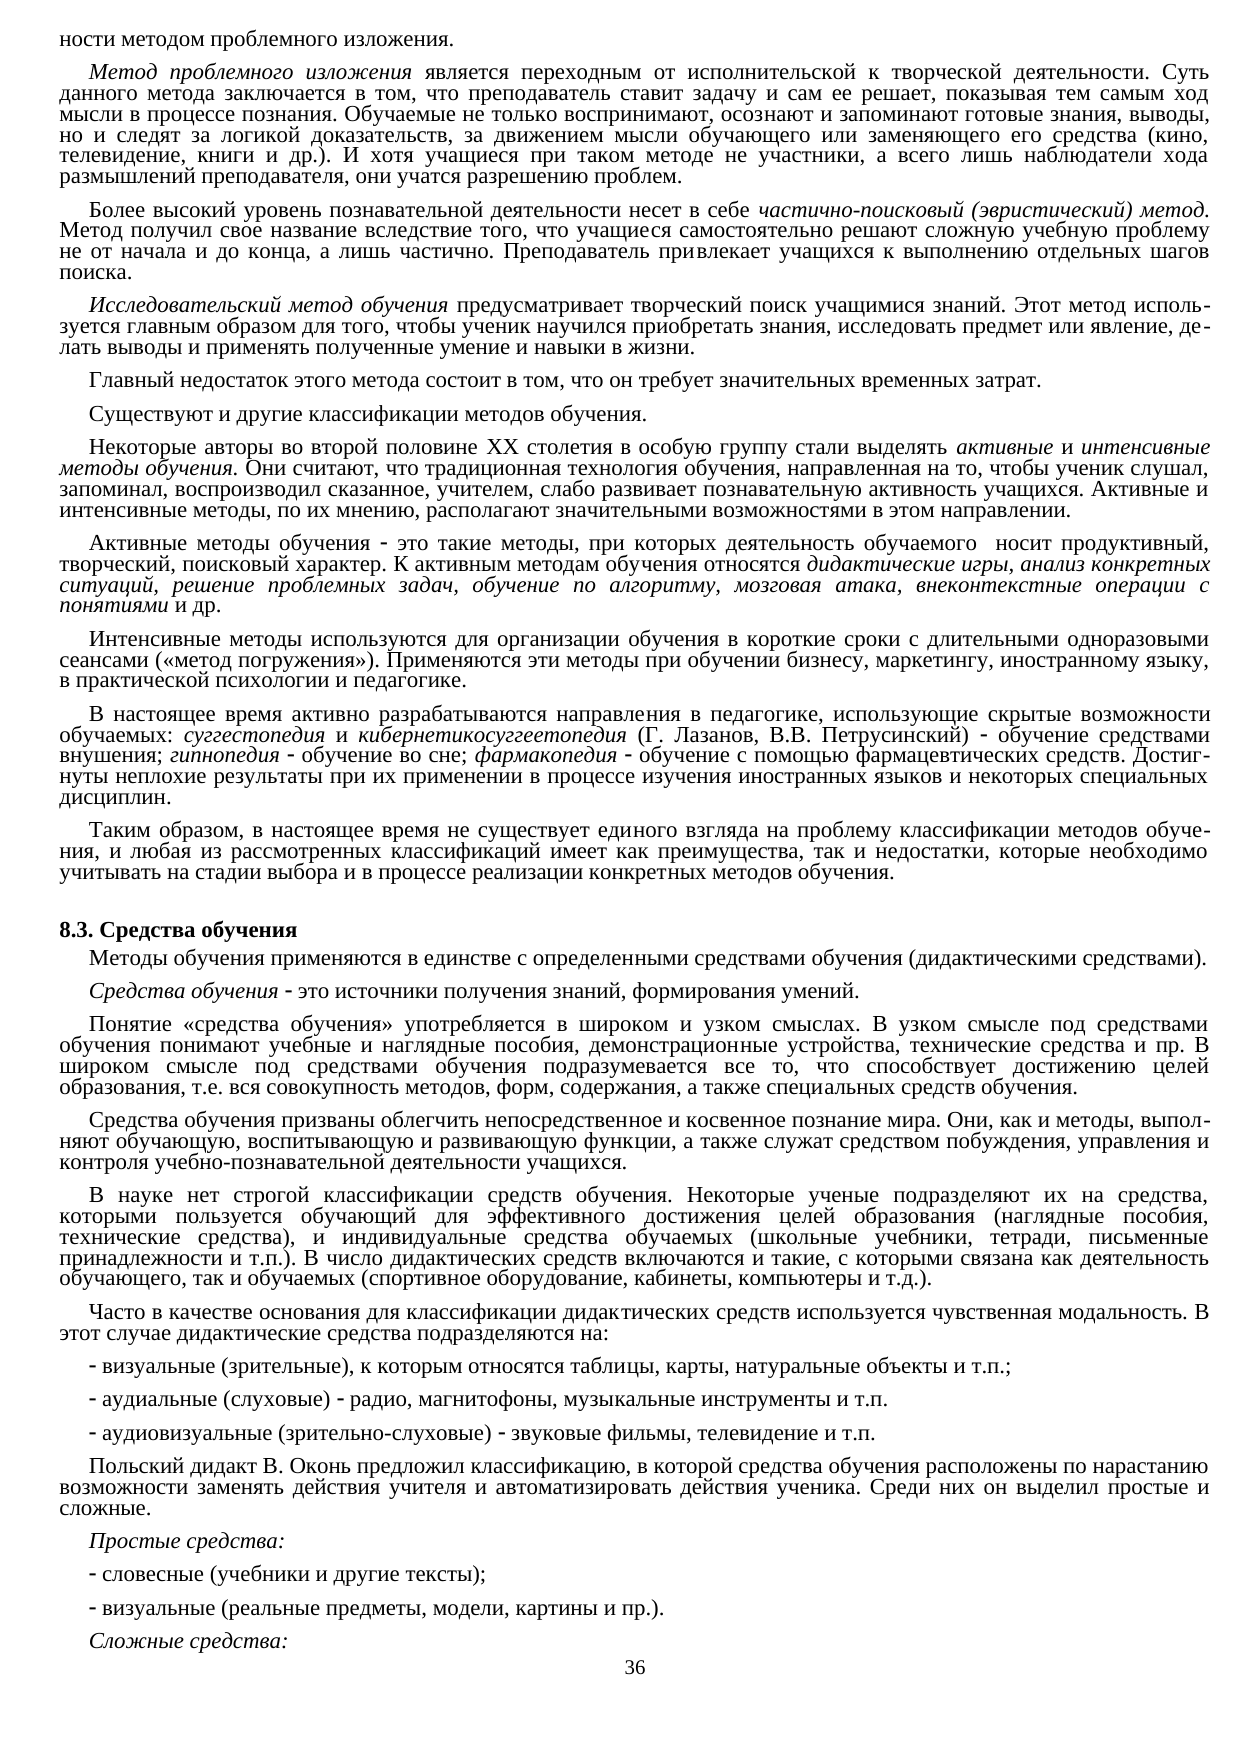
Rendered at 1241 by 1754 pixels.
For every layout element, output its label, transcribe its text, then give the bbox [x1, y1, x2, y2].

text Таким образом, в настоящее время не существует единого взгляда на проблему классификации методов обучения, и любая из рассмотренных классификаций имеет как преимущества, так и недостатки, которые необходимо учитывать на стадии выбора и в процессе реализации конкретных методов обучения. [59, 821, 1211, 884]
text В настоящее время активно разрабатываются направления в педагогике, использующие скрытые возможности обучаемых: суггестопедия и кибернетикосуггеетопедия (Г. Лазанов, В.В. Петрусинский) обучение средствами внушения; гипнопедия обучение во сне; фармакопедия обучение с помощью фармацевтических средств. Достигнуты неплохие результаты при их применении в процессе изучения иностранных языков и некоторых специальных дисциплин. [59, 704, 1211, 809]
text В науке нет строгой классификации средств обучения. Некоторые ученые подразделяют их на средства, которыми пользуется обучающий для эффективного достижения целей образования (наглядные пособия, технические средства), и индивидуальные средства обучаемых (школьные учебники, тетради, письменные принадлежности и т.п.). В число дидактических средств включаются и такие, с которыми связана как деятельность обучающего, так и обучаемых (спортивное оборудование, кабинеты, компьютеры и т.д.). [59, 1186, 1211, 1290]
text Простые средства: [59, 1532, 1211, 1552]
text Польский дидакт В. Оконь предложил классификацию, в которой средства обучения расположены по нарастанию возможности заменять действия учителя и автоматизировать действия ученика. Среди них он выделил простые и сложные. [59, 1457, 1211, 1519]
text Средства обучения призваны облегчить непосредственное и косвенное познание мира. Они, как и методы, выполняют обучающую, воспитывающую и развивающую функции, а также служат средством побуждения, управления и контроля учебно-познавательной деятельности учащихся. [59, 1111, 1211, 1173]
text Некоторые авторы во второй половине XX столетия в особую группу стали выделять активные и интенсивные методы обучения. Они считают, что традиционная технология обучения, направленная на то, чтобы ученик слушал, запоминал, воспроизводил сказанное, учителем, слабо развивает познавательную активность учащихся. Активные и интенсивные методы, по их мнению, располагают значительными возможностями в этом направлении. [59, 438, 1211, 521]
text Существуют и другие классификации методов обучения. [59, 404, 1211, 425]
text аудиовизуальные (зрительно-слуховые) звуковые фильмы, телевидение и т.п. [59, 1423, 1211, 1444]
text визуальные (зрительные), к которым относятся таблицы, карты, натуральные объекты и т.п.; [59, 1357, 1211, 1377]
text Более высокий уровень познавательной деятельности несет в себе частично-поисковый (эвристический) метод. Метод получил свое название вследствие того, что учащиеся самостоятельно решают сложную учебную проблему не от начала и до конца, а лишь частично. Преподаватель привлекает учащихся к выполнению отдельных шагов поиска. [59, 200, 1211, 284]
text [59, 29, 1211, 50]
text Сложные средства: [59, 1632, 1211, 1652]
text Метод проблемного изложения является переходным от исполнительской к творческой деятельности. Суть данного метода заключается в том, что преподаватель ставит задачу и сам ее решает, показывая тем самым ход мысли в процессе познания. Обучаемые не только воспринимают, осознают и запоминают готовые знания, выводы, но и следят за логикой доказательств, за движением мысли обучающего или заменяющего его средства (кино, телевидение, книги и др.). И хотя учащиеся при таком методе не участники, а всего лишь наблюдатели хода размышлений преподавателя, они учатся разрешению проблем. [59, 63, 1211, 188]
text Исследовательский метод обучения предусматривает творческий поиск учащимися знаний. Этот метод используется главным образом для того, чтобы ученик научился приобретать знания, исследовать предмет или явление, делать выводы и применять полученные умение и навыки в жизни. [59, 296, 1211, 359]
text визуальные (реальные предметы, модели, картины и пр.). [59, 1598, 1211, 1619]
text Активные методы обучения это такие методы, при которых деятельность обучаемого носит продуктивный, творческий, поисковый характер. К активным методам обучения относятся дидактические игры, анализ конкретных ситуаций, решение проблемных задач, обучение по алгоритму, мозговая атака, внеконтекстные операции с понятиями и др. [59, 534, 1211, 617]
subtitle 8.3. Средства обучения [59, 921, 1211, 942]
text Интенсивные методы используются для организации обучения в короткие сроки с длительными одноразовыми сеансами («метод погружения»). Применяются эти методы при обучении бизнесу, маркетингу, иностранному языку, в практической психологии и педагогике. [59, 629, 1211, 692]
text аудиальные (слуховые) радио, магнитофоны, музыкальные инструменты и т.п. [506, 1390, 1211, 1411]
text Средства обучения это источники получения знаний, формирования умений. [59, 982, 639, 1002]
text Средства обучения это источники получения знаний, формирования умений. [640, 982, 1211, 1002]
text аудиальные (слуховые) радио, магнитофоны, музыкальные инструменты и т.п. [59, 1390, 505, 1411]
text Главный недостаток этого метода состоит в том, что он требует значительных временных затрат. [59, 371, 1211, 392]
text Часто в качестве основания для классификации дидактических средств используется чувственная модальность. В этот случае дидактические средства подразделяются на: [59, 1302, 1211, 1344]
text Методы обучения применяются в единстве с определенными средствами обучения (дидактическими средствами). [59, 948, 1211, 969]
text словесные (учебники и другие тексты); [59, 1565, 1211, 1586]
text Понятие «средства обучения» употребляется в широком и узком смыслах. В узком смысле под средствами обучения понимают учебные и наглядные пособия, демонстрационные устройства, технические средства и пр. В широком смысле под средствами обучения подразумевается все то, что способствует достижению целей образования, т.е. вся совокупность методов, форм, содержания, а также специальных средств обучения. [59, 1015, 1211, 1098]
